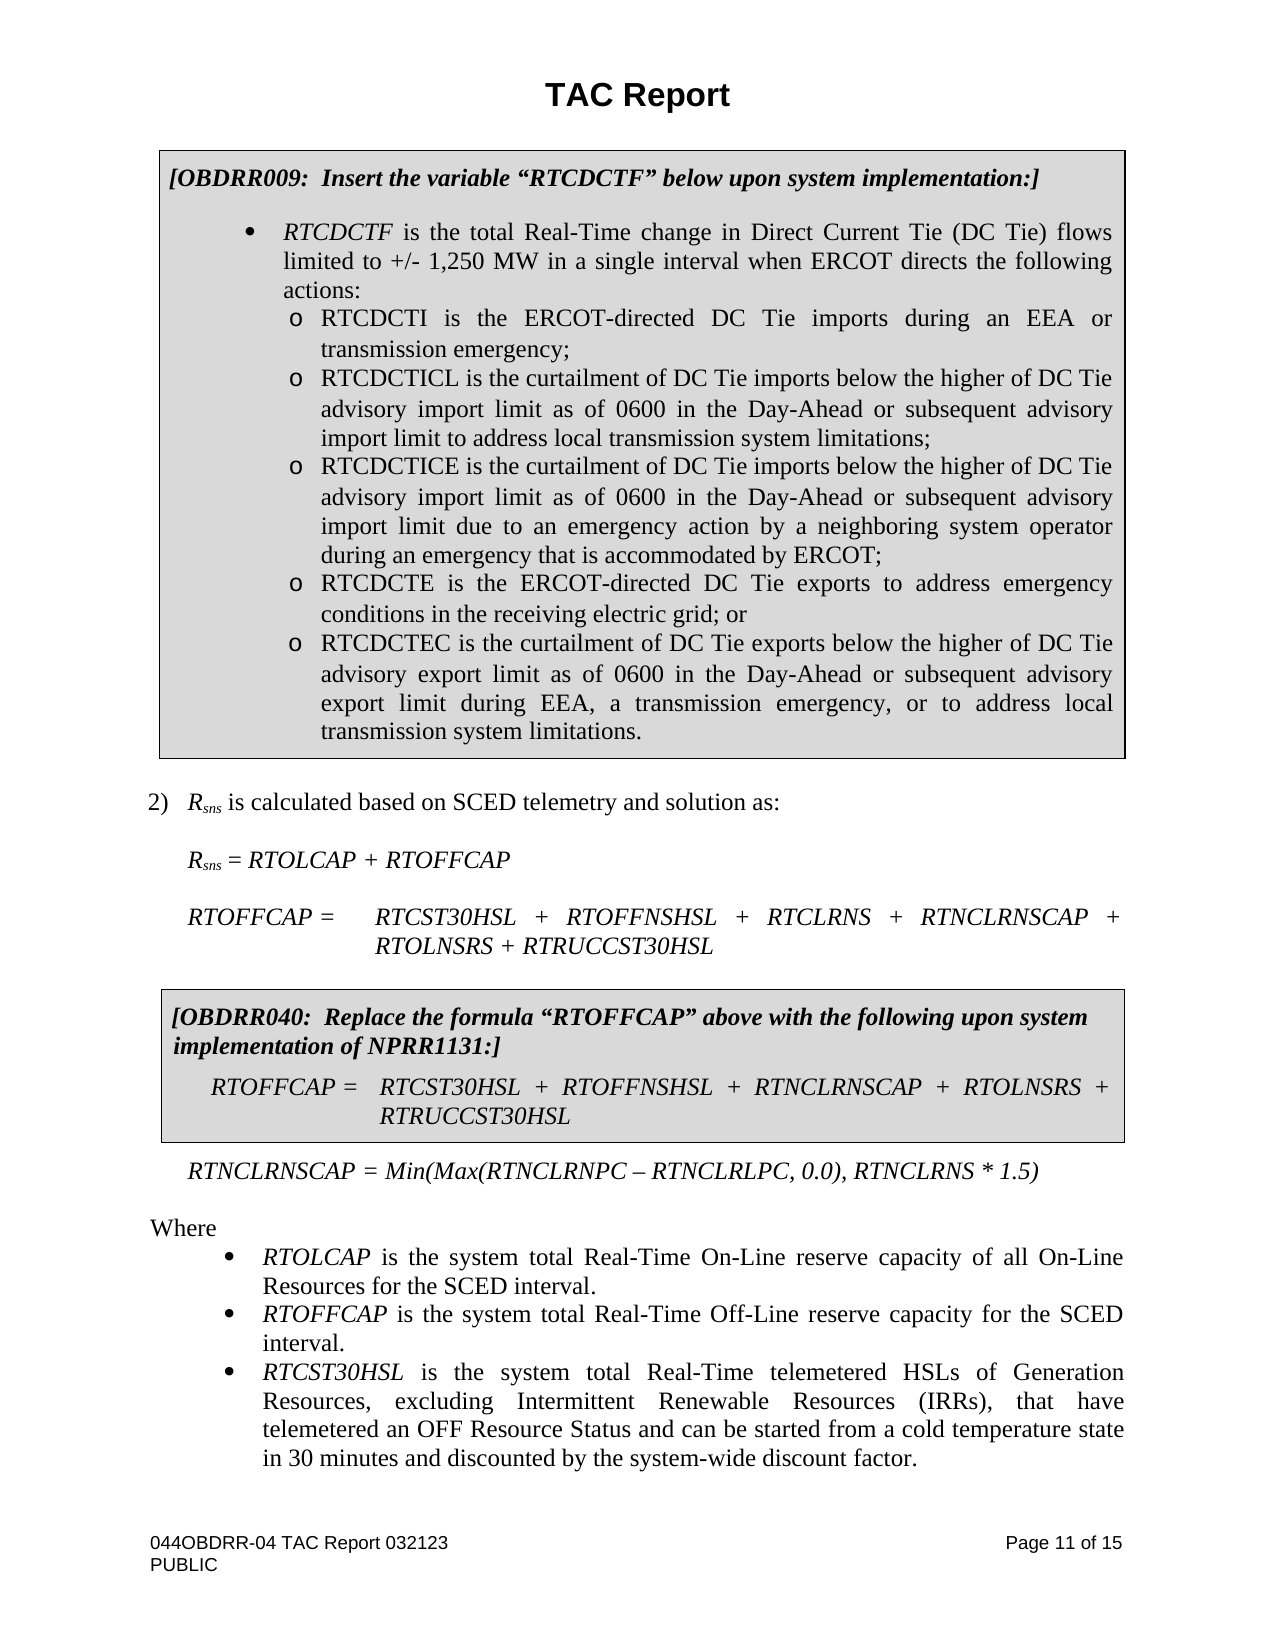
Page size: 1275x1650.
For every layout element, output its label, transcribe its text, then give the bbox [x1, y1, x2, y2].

text Where [150, 1213, 1125, 1242]
text 2) Rsns is calculated based on SCED telemetry and solution as: [148, 787, 1125, 816]
text Rsns = RTOLCAP + RTOFFCAP [187, 845, 1125, 874]
table_header [OBDRR040: Replace the formula “RTOFFCAP” above with the following upon system implementation of NPRR1131:] RTOFFCAP = RTCST30HSL + RTOFFNSHSL + RTNCLRNSCAP + RTOLNSRS + RTRUCCST30HSL [162, 990, 1124, 1142]
text RTOFFCAP = RTCST30HSL + RTOFFNSHSL + RTCLRNS + RTNCLRNSCAP + RTOLNSRS + RTRUCCST30HSL [187, 902, 1125, 960]
list RTOFFCAP is the system total Real-Time Off-Line reserve capacity for the SCED interval. [225, 1299, 1125, 1357]
table_header [OBDRR009: Insert the variable “RTCDCTF” below upon system implementation:] RTCDCTF is the total Real-Time change in Direct Current Tie (DC Tie) flows limited to +/- 1,250 MW in a single interval when ERCOT directs the following actions: RTCDCTI is the ERCOT-directed DC Tie imports during an EEA or transmission emergency; RTCDCTICL is the curtailment of DC Tie imports below the higher of DC Tie advisory import limit as of 0600 in the Day-Ahead or subsequent advisory import limit to address local transmission system limitations; RTCDCTICE is the curtailment of DC Tie imports below the higher of DC Tie advisory import limit as of 0600 in the Day-Ahead or subsequent advisory import limit due to an emergency action by a neighboring system operator during an emergency that is accommodated by ERCOT; RTCDCTE is the ERCOT-directed DC Tie exports to address emergency conditions in the receiving electric grid; or RTCDCTEC is the curtailment of DC Tie exports below the higher of DC Tie advisory export limit as of 0600 in the Day-Ahead or subsequent advisory export limit during EEA, a transmission emergency, or to address local transmission system limitations. [160, 151, 1124, 758]
text RTNCLRNSCAP = Min(Max(RTNCLRNPC – RTNCLRLPC, 0.0), RTNCLRNS * 1.5) [187, 1156, 1125, 1184]
list RTCST30HSL is the system total Real-Time telemetered HSLs of Generation Resources, excluding Intermittent Renewable Resources (IRRs), that have telemetered an OFF Resource Status and can be started from a cold temperature state in 30 minutes and discounted by the system-wide discount factor. [225, 1357, 1125, 1472]
list RTOLCAP is the system total Real-Time On-Line reserve capacity of all On-Line Resources for the SCED interval. [225, 1242, 1125, 1299]
